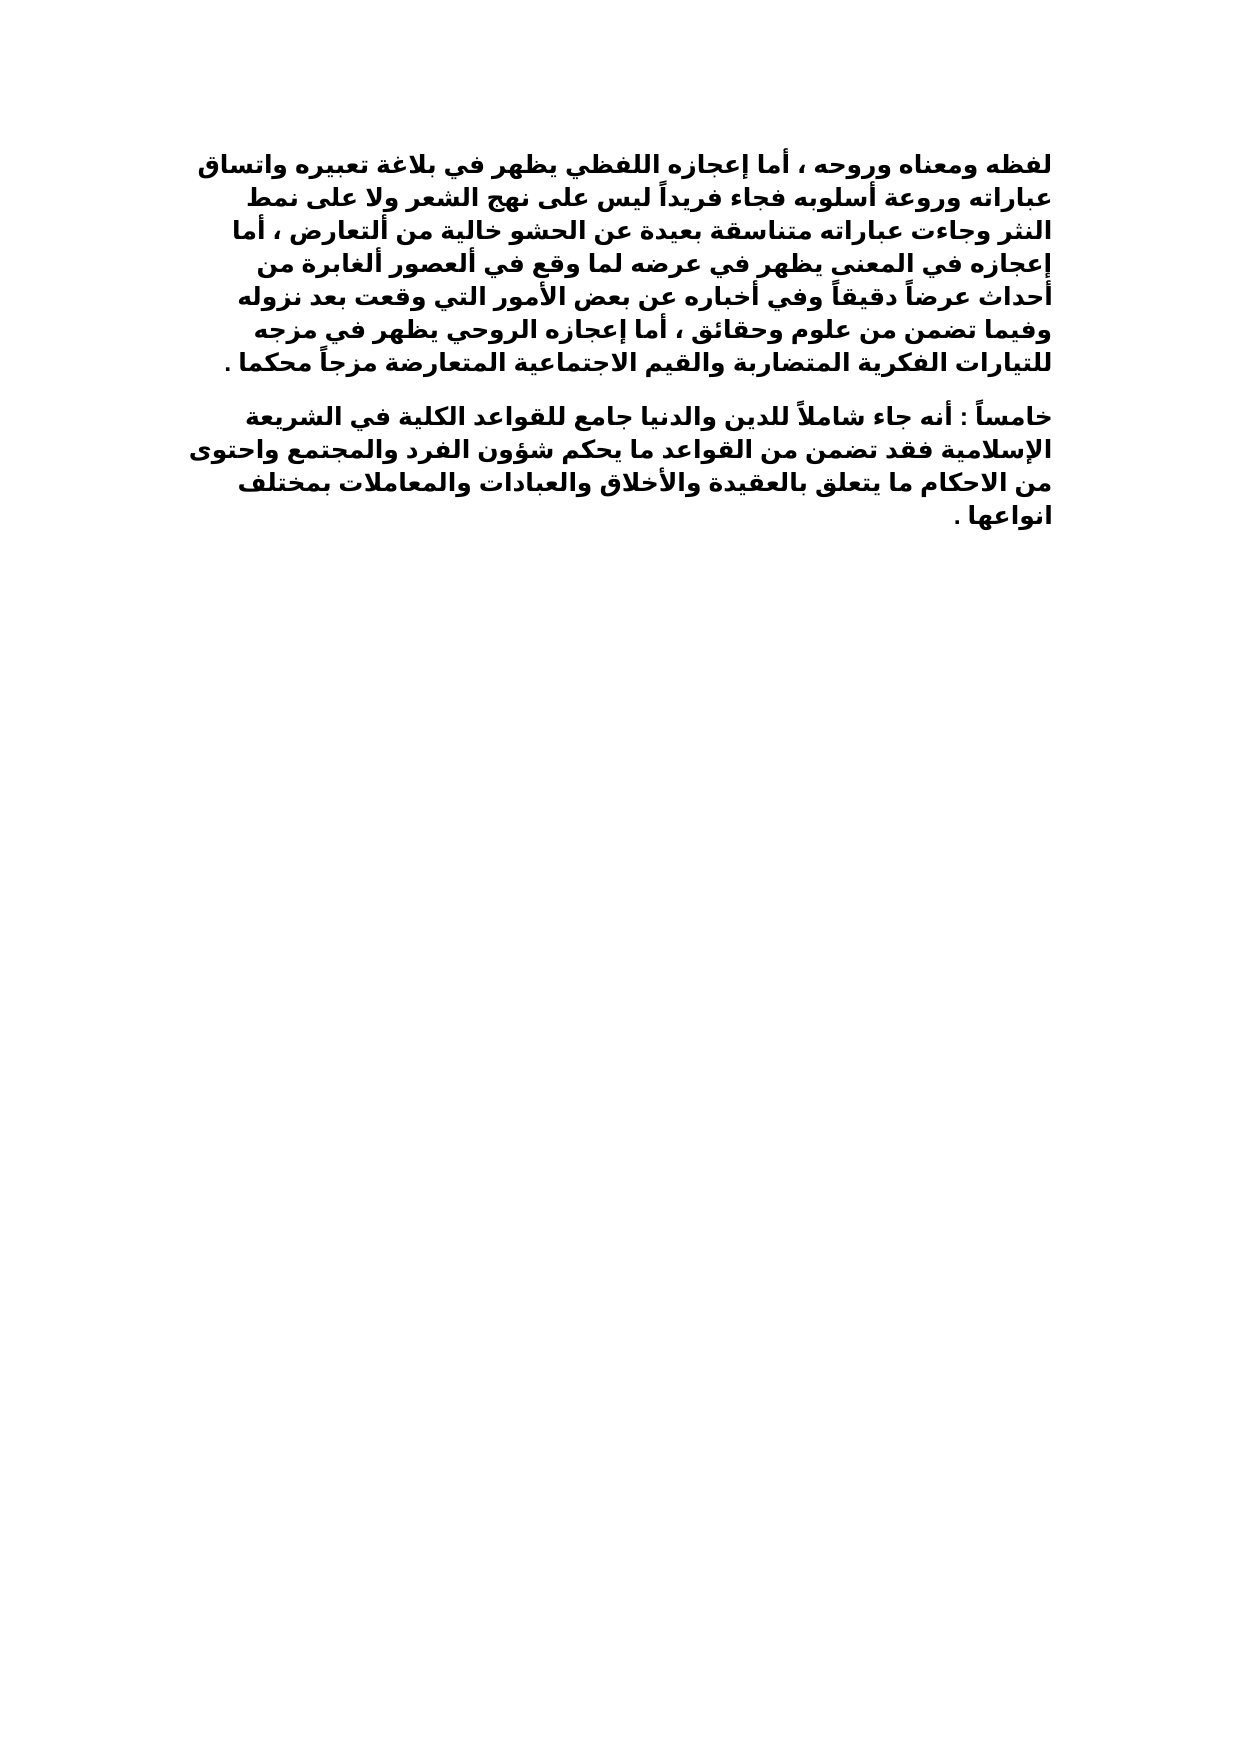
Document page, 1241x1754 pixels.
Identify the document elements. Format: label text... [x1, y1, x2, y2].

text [187, 150, 1053, 377]
text خامساً : أنه جاء شاملاً للدين والدنيا جامع للقواعد الكلية في الشريعة الإسلامية فقد تضمن من القواعد ما يحكم شؤون الفرد والمجتمع واحتوى من الاحكام ما يتعلق بالعقيدة والأخلاق والعبادات والمعاملات بمختلف انواعها . [187, 402, 1053, 530]
